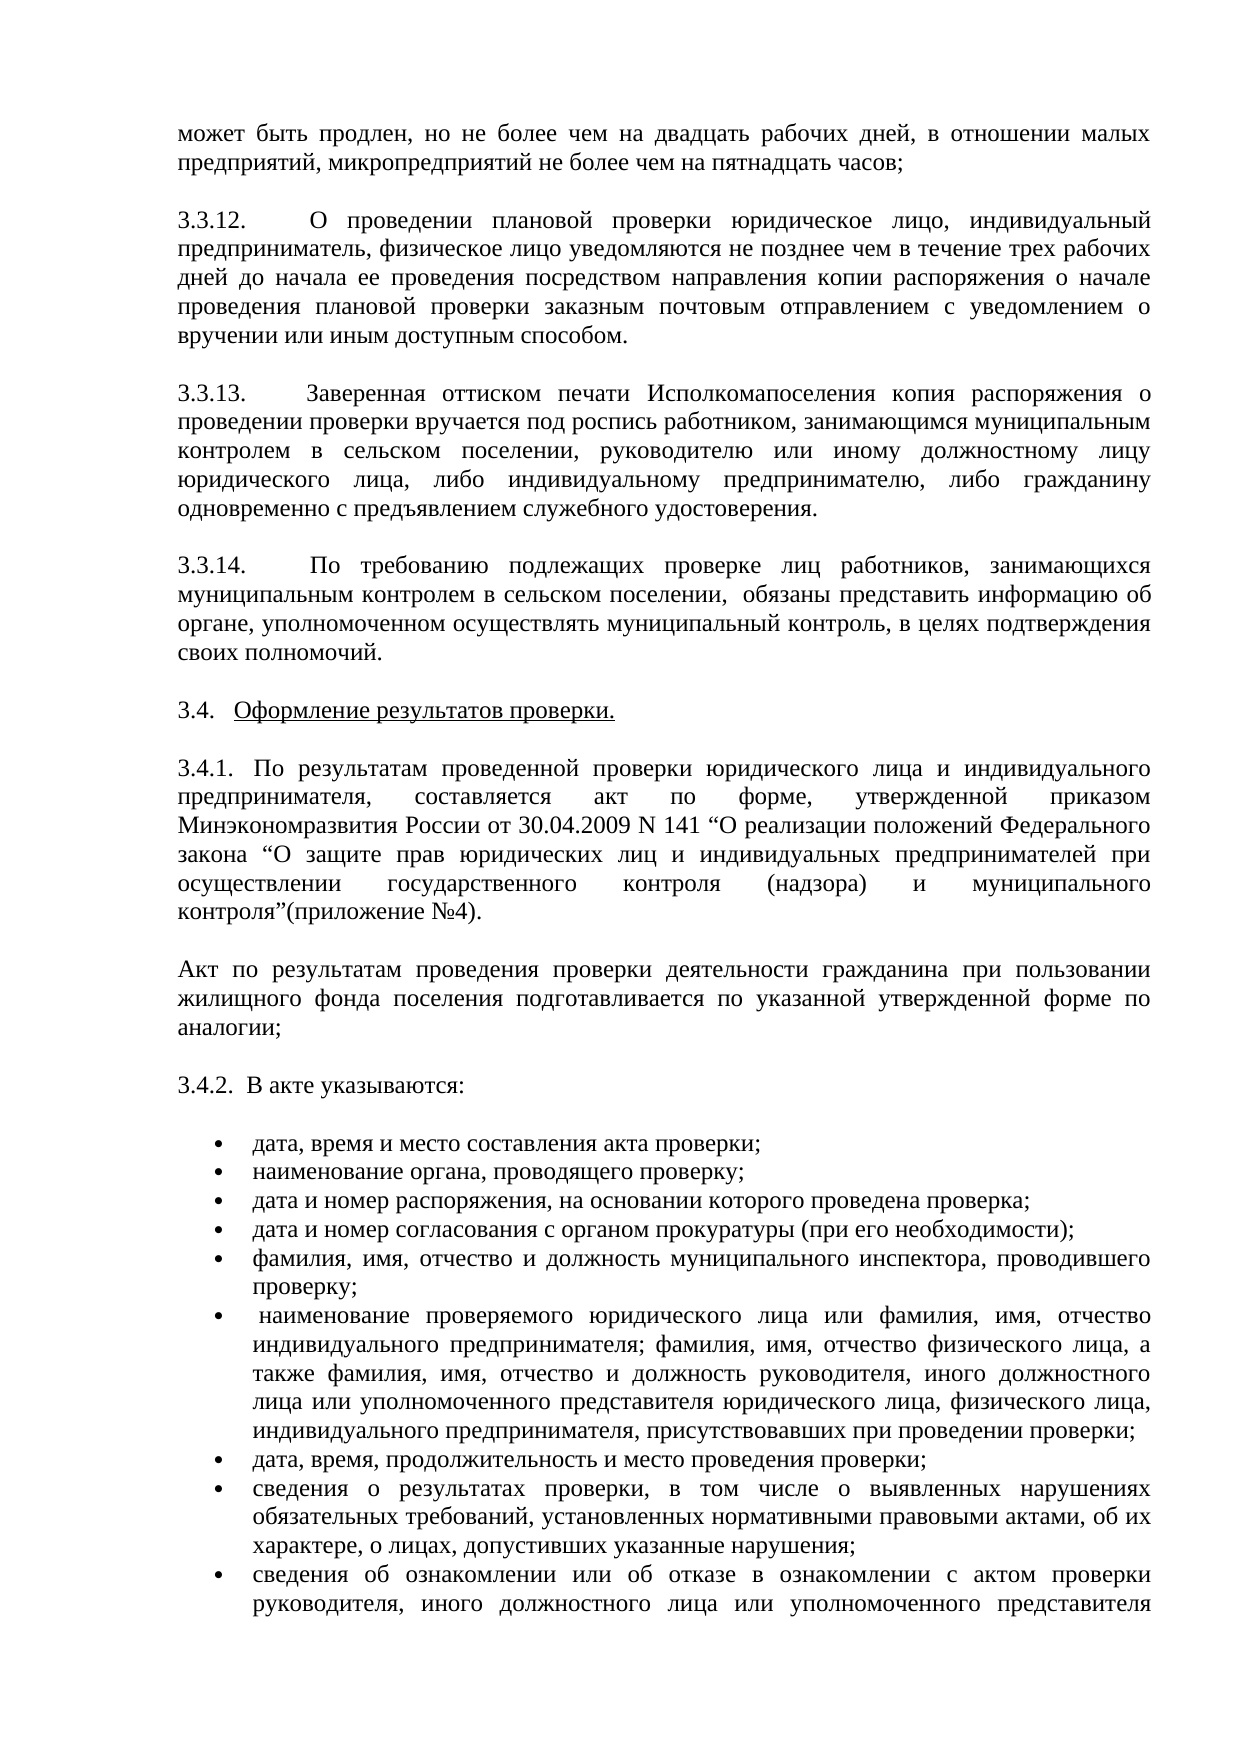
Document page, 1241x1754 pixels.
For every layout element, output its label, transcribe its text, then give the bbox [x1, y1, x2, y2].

list сведения о результатах проверки, в том числе о выявленных нарушениях обязательных требований, установленных нормативными правовыми актами, об их характере, о лицах, допустивших указанные нарушения; [215, 1473, 1152, 1559]
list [215, 1559, 1152, 1616]
list дата и номер распоряжения, на основании которого проведена проверка; [215, 1185, 1152, 1214]
text 3.3.12. О проведении плановой проверки юридическое лицо, индивидуальный предприниматель, физическое лицо уведомляются не позднее чем в течение трех рабочих дней до начала ее проведения посредством направления копии распоряжения о начале проведения плановой проверки заказным почтовым отправлением с уведомлением о вручении или иным доступным способом. [177, 205, 1152, 348]
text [177, 118, 1152, 176]
text Акт по результатам проведения проверки деятельности гражданина при пользовании жилищного фонда поселения подготавливается по указанной утвержденной форме по аналогии; [177, 954, 1152, 1041]
list дата, время, продолжительность и место проведения проверки; [215, 1444, 1152, 1473]
list дата и номер согласования с органом прокуратуры (при его необходимости); [215, 1214, 1152, 1243]
text 3.4.1. По результатам проведенной проверки юридического лица и индивидуального предпринимателя, составляется акт по форме, утвержденной приказом Минэкономразвития России от 30.04.2009 N 141 “О реализации положений Федерального закона “О защите прав юридических лиц и индивидуальных предпринимателей при осуществлении государственного контроля (надзора) и муниципального контроля”(приложение №4). [177, 753, 1152, 925]
text 3.3.14. По требованию подлежащих проверке лиц работников, занимающихся муниципальным контролем в сельском поселении, обязаны представить информацию об органе, уполномоченном осуществлять муниципальный контроль, в целях подтверждения своих полномочий. [177, 551, 1152, 666]
text 3.4. Оформление результатов проверки. [177, 695, 1152, 723]
list дата, время и место составления акта проверки; [215, 1128, 1152, 1156]
list наименование органа, проводящего проверку; [215, 1156, 1152, 1185]
text 3.3.13. Заверенная оттиском печати Исполкомапоселения копия распоряжения о проведении проверки вручается под роспись работником, занимающимся муниципальным контролем в сельском поселении, руководителю или иному должностному лицу юридического лица, либо индивидуальному предпринимателю, либо гражданину одновременно с предъявлением служебного удостоверения. [177, 378, 1152, 521]
list наименование проверяемого юридического лица или фамилия, имя, отчество индивидуального предпринимателя; фамилия, имя, отчество физического лица, а также фамилия, имя, отчество и должность руководителя, иного должностного лица или уполномоченного представителя юридического лица, физического лица, индивидуального предпринимателя, присутствовавших при проведении проверки; [215, 1300, 1152, 1444]
list фамилия, имя, отчество и должность муниципального инспектора, проводившего проверку; [215, 1243, 1152, 1300]
text 3.4.2. В акте указываются: [177, 1070, 1152, 1098]
